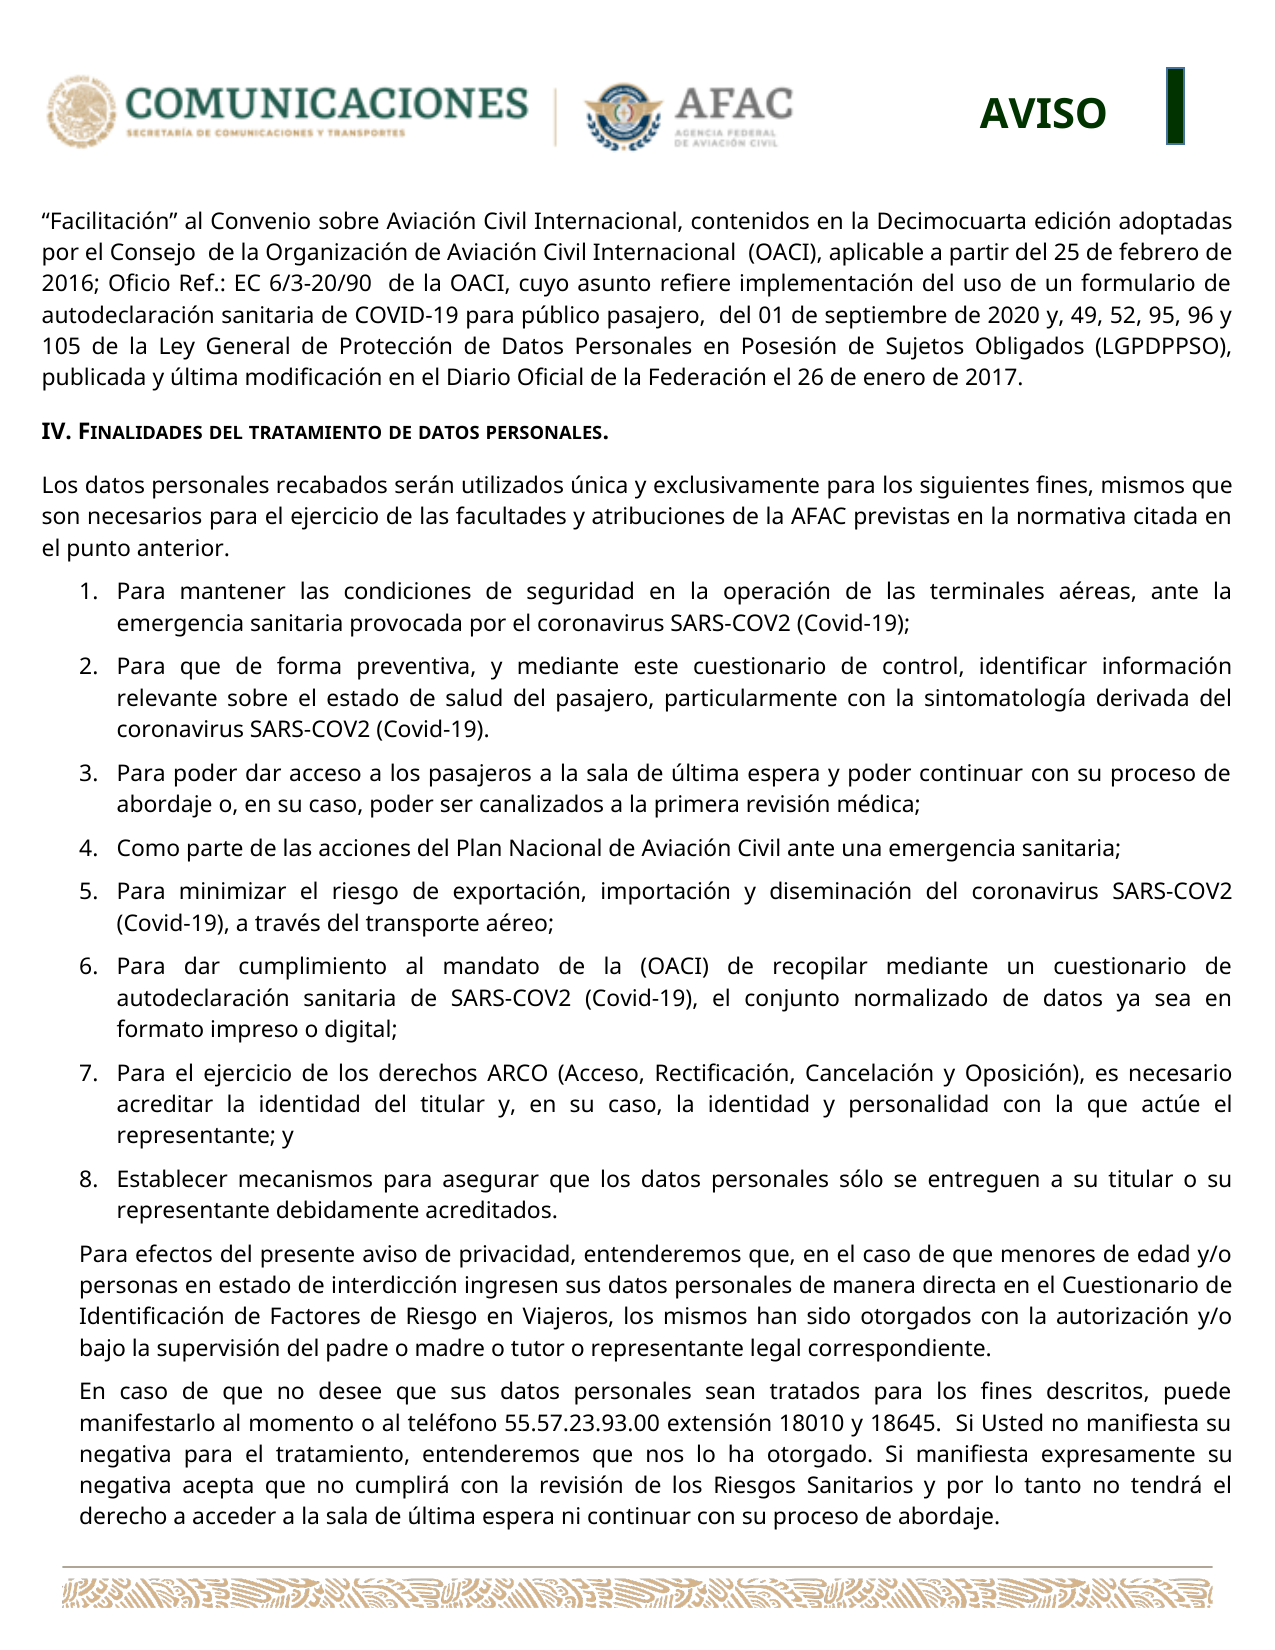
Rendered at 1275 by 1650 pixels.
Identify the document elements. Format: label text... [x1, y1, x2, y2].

list Establecer mecanismos para asegurar que los datos personales sólo se entreguen a su titular o su representante debidamente acreditados. [79, 1163, 1234, 1225]
picture [57, 1561, 1220, 1613]
picture [40, 68, 811, 162]
list Para minimizar el riesgo de exportación, importación y diseminación del coronavirus SARS-COV2 (Covid-19), a través del transporte aéreo; [79, 875, 1234, 938]
list Para mantener las condiciones de seguridad en la operación de las terminales aéreas, ante la emergencia sanitaria provocada por el coronavirus SARS-COV2 (Covid-19); [79, 575, 1234, 638]
text IV. Finalidades del tratamiento de datos personales. [41, 415, 1234, 446]
text Para efectos del presente aviso de privacidad, entenderemos que, en el caso de que menores de edad y/o personas en estado de interdicción ingresen sus datos personales de manera directa en el Cuestionario de Identificación de Factores de Riesgo en Viajeros, los mismos han sido otorgados con la autorización y/o bajo la supervisión del padre o madre o tutor o representante legal correspondiente. [79, 1238, 1234, 1363]
list Para que de forma preventiva, y mediante este cuestionario de control, identificar información relevante sobre el estado de salud del pasajero, particularmente con la sintomatología derivada del coronavirus SARS-COV2 (Covid-19). [79, 650, 1234, 744]
text Los datos personales recabados serán utilizados única y exclusivamente para los siguientes fines, mismos que son necesarios para el ejercicio de las facultades y atribuciones de la AFAC previstas en la normativa citada en el punto anterior. [41, 469, 1234, 563]
list Para el ejercicio de los derechos ARCO (Acceso, Rectificación, Cancelación y Oposición), es necesario acreditar la identidad del titular y, en su caso, la identidad y personalidad con la que actúe el representante; y [79, 1056, 1234, 1150]
list Como parte de las acciones del Plan Nacional de Aviación Civil ante una emergencia sanitaria; [79, 831, 1234, 863]
list Para poder dar acceso a los pasajeros a la sala de última espera y poder continuar con su proceso de abordaje o, en su caso, poder ser canalizados a la primera revisión médica; [79, 756, 1234, 819]
list Para dar cumplimiento al mandato de la (OACI) de recopilar mediante un cuestionario de autodeclaración sanitaria de SARS-COV2 (Covid-19), el conjunto normalizado de datos ya sea en formato impreso o digital; [79, 950, 1234, 1044]
text En caso de que no desee que sus datos personales sean tratados para los fines descritos, puede manifestarlo al momento o al teléfono 55.57.23.93.00 extensión 18010 y 18645. Si Usted no manifiesta su negativa para el tratamiento, entenderemos que nos lo ha otorgado. Si manifiesta expresamente su negativa acepta que no cumplirá con la revisión de los Riesgos Sanitarios y por lo tanto no tendrá el derecho a acceder a la sala de última espera ni continuar con su proceso de abordaje. [79, 1375, 1234, 1531]
